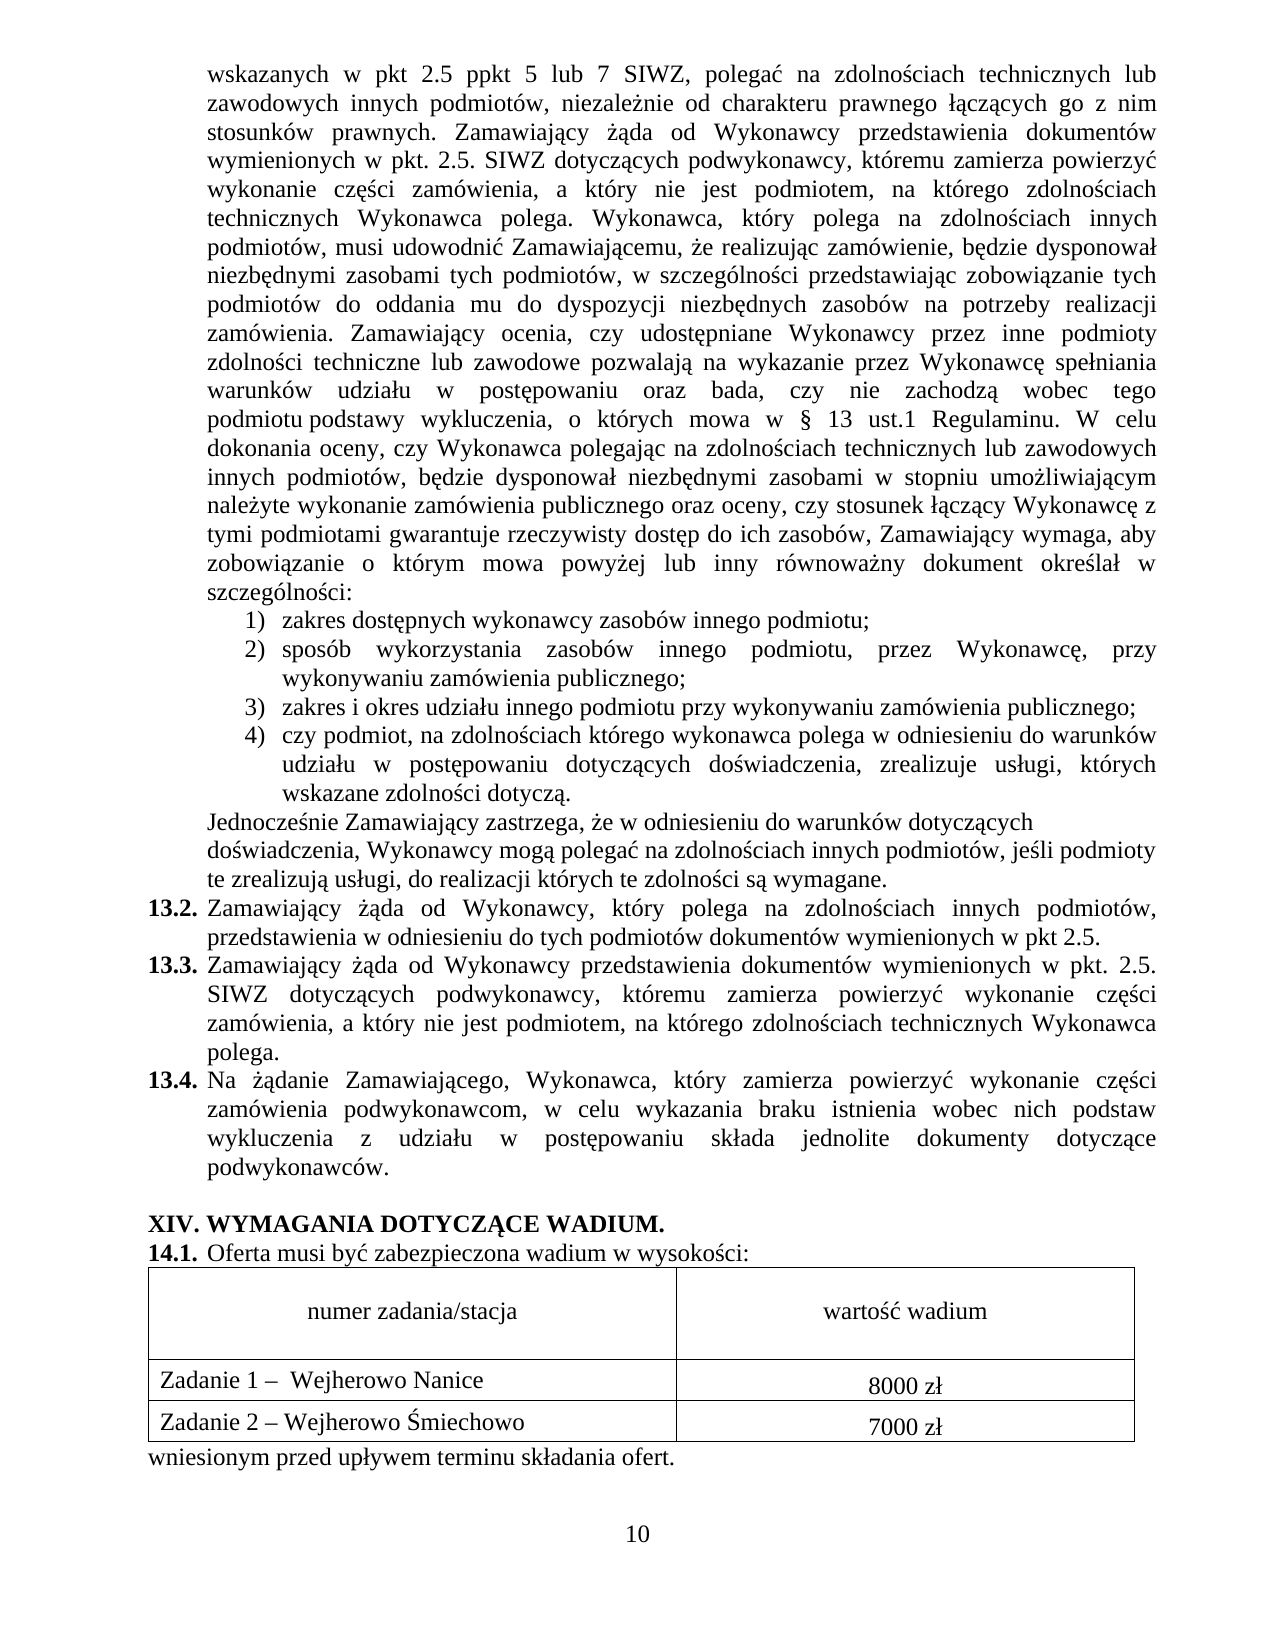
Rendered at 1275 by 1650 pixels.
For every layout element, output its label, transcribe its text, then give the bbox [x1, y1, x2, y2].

table_cell Zadanie 2 – Wejherowo Śmiechowo [149, 1401, 676, 1441]
text te zrealizują usługi, do realizacji których te zdolności są wymagane. [148, 864, 1157, 893]
list sposób wykorzystania zasobów innego podmiotu, przez Wykonawcę, przy wykonywaniu zamówienia publicznego; [244, 634, 1157, 692]
table_header numer zadania/stacja [149, 1268, 676, 1358]
text wniesionym przed upływem terminu składania ofert. [148, 1442, 1127, 1471]
table_cell 8000 zł [677, 1360, 1134, 1400]
list zakres i okres udziału innego podmiotu przy wykonywaniu zamówienia publicznego; [244, 692, 1157, 720]
table_header wartość wadium [677, 1268, 1134, 1358]
text Jednocześnie Zamawiający zastrzega, że w odniesieniu do warunków dotyczących [148, 807, 1157, 835]
list czy podmiot, na zdolnościach którego wykonawca polega w odniesieniu do warunków udziału w postępowaniu dotyczących doświadczenia, zrealizuje usługi, których wskazane zdolności dotyczą. [244, 720, 1157, 807]
list Zamawiający żąda od Wykonawcy przedstawienia dokumentów wymienionych w pkt. 2.5. SIWZ dotyczących podwykonawcy, któremu zamierza powierzyć wykonanie części zamówienia, a który nie jest podmiotem, na którego zdolnościach technicznych Wykonawca polega. [148, 950, 1157, 1065]
list Zamawiający żąda od Wykonawcy, który polega na zdolnościach innych podmiotów, przedstawienia w odniesieniu do tych podmiotów dokumentów wymienionych w pkt 2.5. [148, 893, 1157, 950]
table_cell 7000 zł [677, 1401, 1134, 1441]
text XIV. WYMAGANIA DOTYCZĄCE WADIUM. [148, 1209, 1127, 1238]
list zakres dostępnych wykonawcy zasobów innego podmiotu; [244, 605, 1157, 634]
list Na żądanie Zamawiającego, Wykonawca, który zamierza powierzyć wykonanie części zamówienia podwykonawcom, w celu wykazania braku istnienia wobec nich podstaw wykluczenia z udziału w postępowaniu składa jednolite dokumenty dotyczące podwykonawców. [148, 1065, 1157, 1180]
list Oferta musi być zabezpieczona wadium w wysokości: [148, 1238, 1127, 1267]
table_cell Zadanie 1 – Wejherowo Nanice [149, 1360, 676, 1400]
text doświadczenia, Wykonawcy mogą polegać na zdolnościach innych podmiotów, jeśli podmioty [148, 835, 1157, 864]
